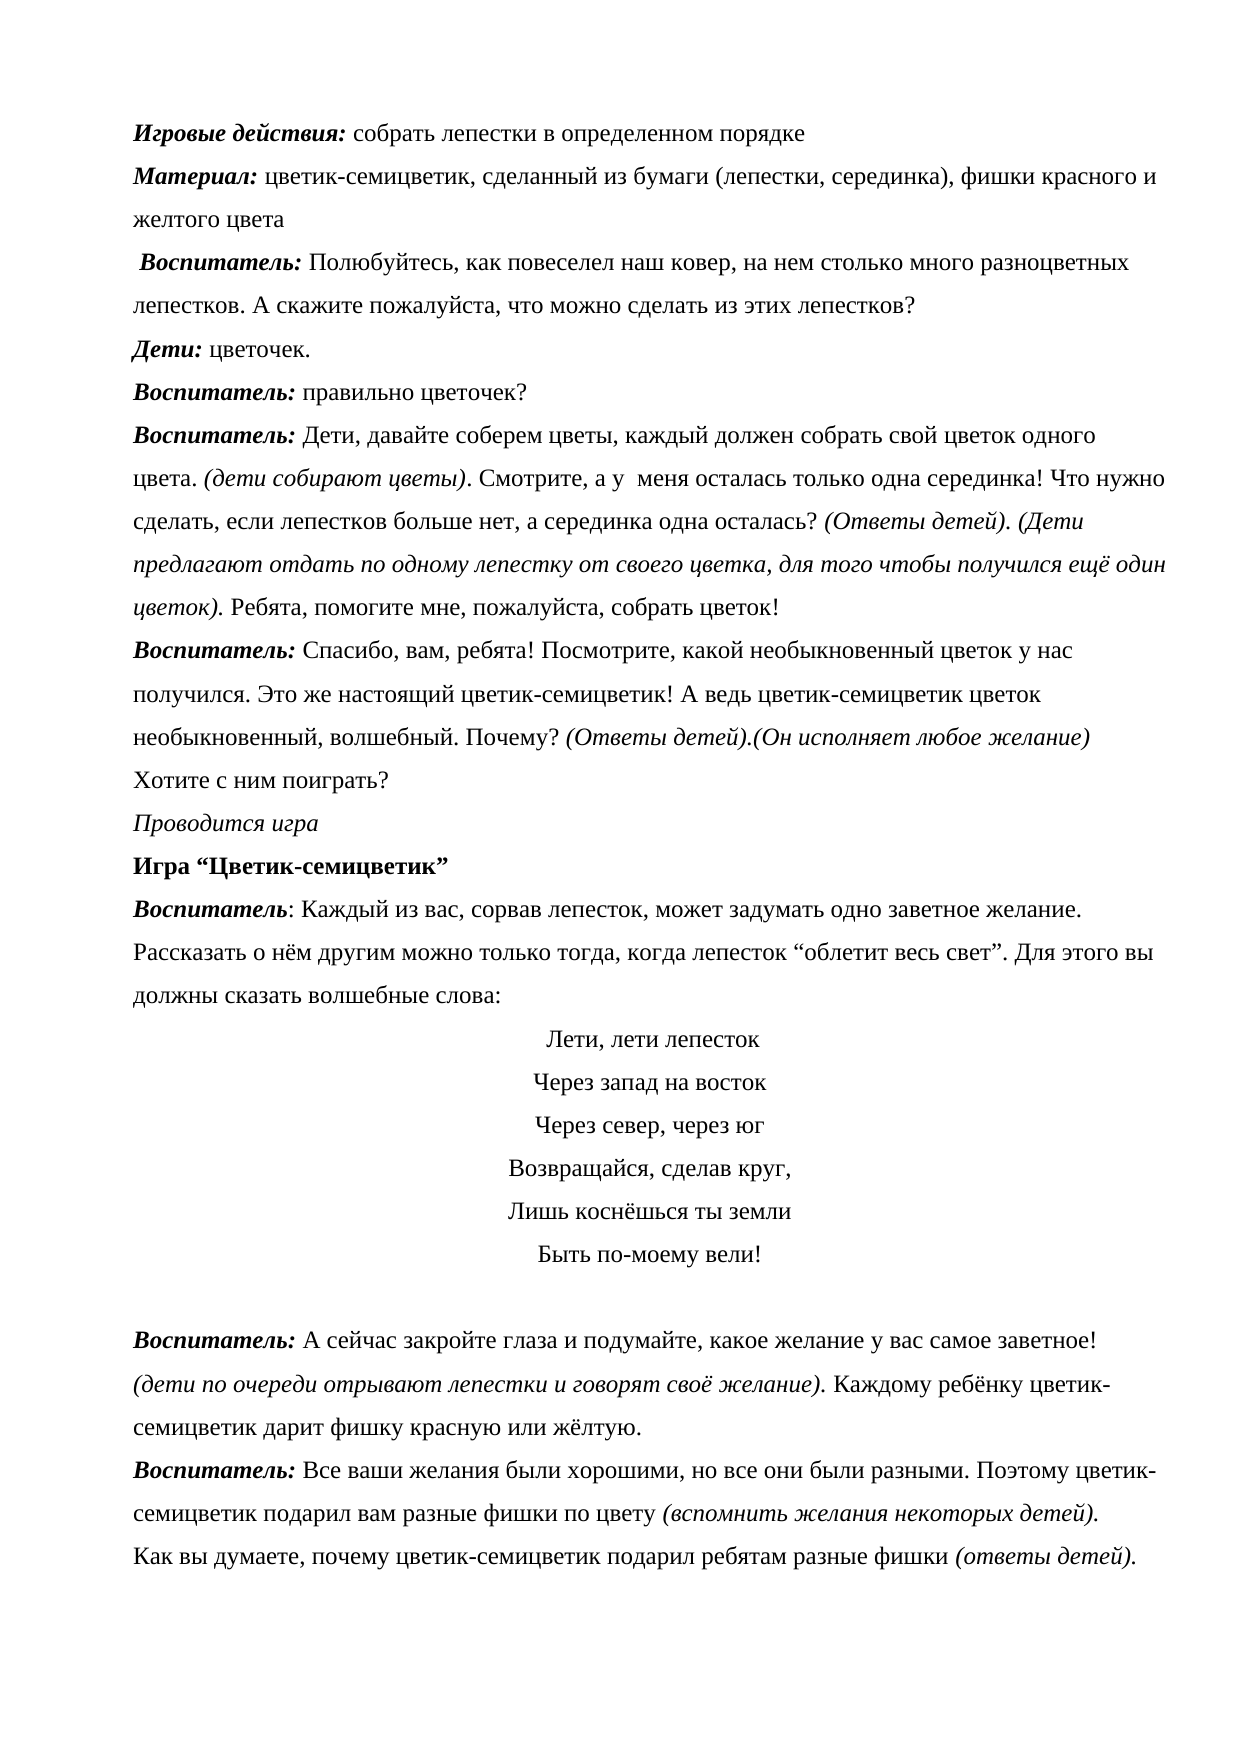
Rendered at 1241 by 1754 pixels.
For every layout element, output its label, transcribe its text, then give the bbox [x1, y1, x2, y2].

text Воспитатель: Спасибо, вам, ребята! Посмотрите, какой необыкновенный цветок у нас получился. Это же настоящий цветик-семицветик! А ведь цветик-семицветик цветок необыкновенный, волшебный. Почему? (Ответы детей).(Он исполняет любое желание) [133, 636, 1167, 751]
text Через запад на восток [133, 1067, 1167, 1096]
text Игровые действия: собрать лепестки в определенном порядке [133, 118, 1167, 147]
text Воспитатель: Все ваши желания были хорошими, но все они были разными. Поэтому цветик-семицветик подарил вам разные фишки по цвету (вспомнить желания некоторых детей). [133, 1455, 1167, 1527]
text Проводится игра [133, 808, 1167, 837]
text Лишь коснёшься ты земли [133, 1196, 1167, 1225]
text Игра “Цветик-семицветик” [133, 851, 1167, 880]
text Возвращайся, сделав круг, [133, 1153, 1167, 1182]
text Воспитатель: правильно цветочек? [133, 377, 1167, 406]
text Воспитатель: А сейчас закройте глаза и подумайте, какое желание у вас самое заветное! (дети по очереди отрывают лепестки и говорят своё желание). Каждому ребёнку цветик-семицветик дарит фишку красную или жёлтую. [133, 1326, 1167, 1441]
text Воспитатель: Полюбуйтесь, как повеселел наш ковер, на нем столько много разноцветных лепестков. А скажите пожалуйста, что можно сделать из этих лепестков? [133, 247, 1167, 319]
text Материал: цветик-семицветик, сделанный из бумаги (лепестки, серединка), фишки красного и желтого цвета [133, 161, 1167, 233]
text Быть по-моему вели! [133, 1239, 1167, 1268]
text Хотите с ним поиграть? [133, 765, 1167, 794]
text Воспитатель: Каждый из вас, сорвав лепесток, может задумать одно заветное желание. Рассказать о нём другим можно только тогда, когда лепесток “облетит весь свет”. Для этого вы должны сказать волшебные слова: [133, 894, 1167, 1009]
text Как вы думаете, почему цветик-семицветик подарил ребятам разные фишки (ответы детей). [133, 1541, 1167, 1570]
text Лети, лети лепесток [133, 1024, 1167, 1052]
text Через север, через юг [133, 1110, 1167, 1139]
text Дети: цветочек. [133, 334, 1167, 362]
text Воспитатель: Дети, давайте соберем цветы, каждый должен собрать свой цветок одного цвета. (дети собирают цветы). Смотрите, а у меня осталась только одна серединка! Что нужно сделать, если лепестков больше нет, а серединка одна осталась? (Ответы детей). (Дети предлагают отдать по одному лепестку от своего цветка, для того чтобы получился ещё один цветок). Ребята, помогите мне, пожалуйста, собрать цветок! [133, 420, 1167, 621]
